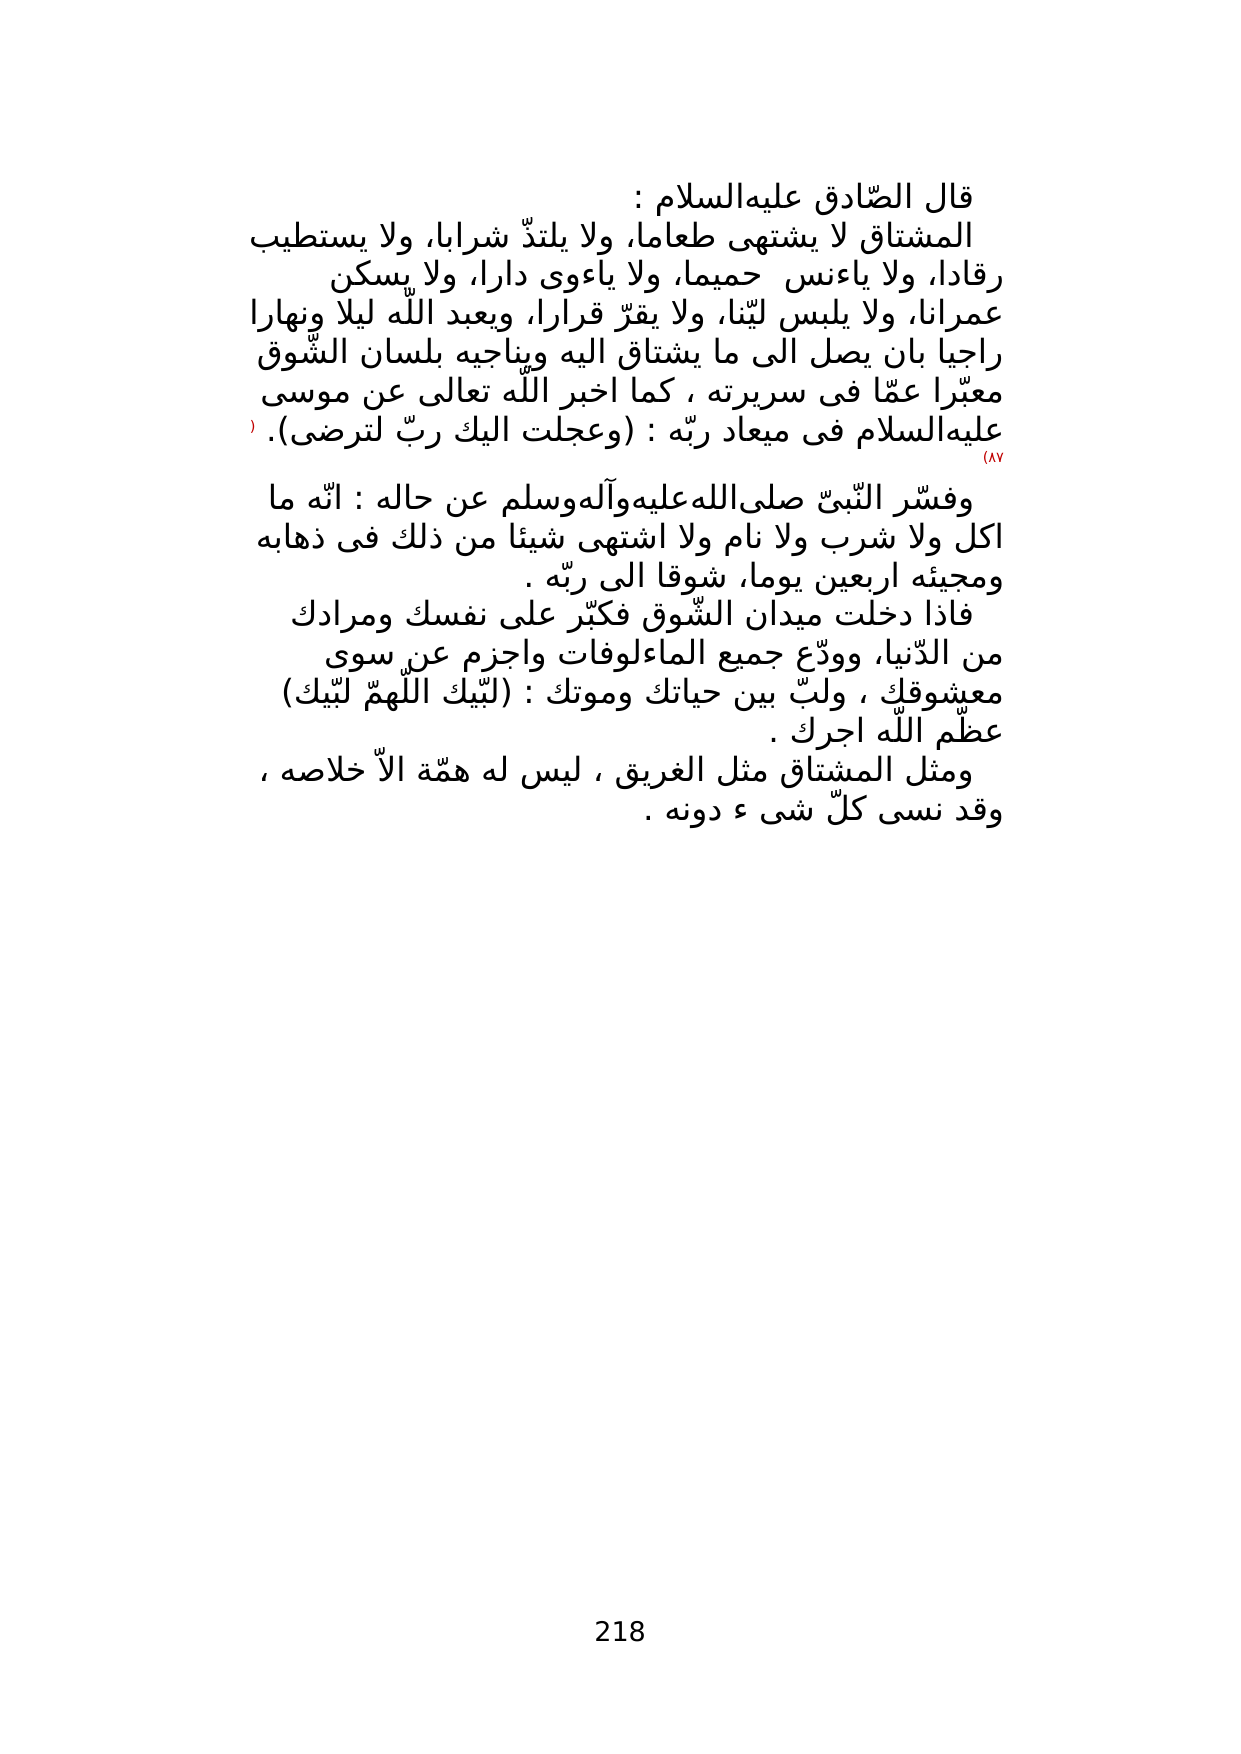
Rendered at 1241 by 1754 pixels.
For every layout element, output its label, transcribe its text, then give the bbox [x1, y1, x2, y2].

text وفسّر النّبىّ صلى‌الله‌عليه‌وآله‌وسلم عن حاله : انّه ما اكل ولا شرب ولا نام ولا اشتهى شيئا من ذلك فى ذهابه ومجيئه اربعين يوما، شوقا الى ربّه . [236, 478, 1004, 595]
text المشتاق لا يشتهى طعاما، ولا يلتذّ شرابا، ولا يستطيب رقادا، ولا ياءنس ‍ حميما، ولا ياءوى دارا، ولا يسكن عمرانا، ولا يلبس ليّنا، ولا يقرّ قرارا، ويعبد اللّه ليلا ونهارا راجيا بان يصل الى ما يشتاق اليه ويناجيه بلسان الشّوق معبّرا عمّا فى سريرته ، كما اخبر اللّه تعالى عن موسى عليه‌السلام فى ميعاد ربّه : (وعجلت اليك ربّ لترضى). (٨٧) [236, 216, 1004, 478]
text فاذا دخلت ميدان الشّوق فكبّر على نفسك ومرادك من الدّنيا، وودّع جميع الماءلوفات واجزم عن سوى معشوقك ، ولبّ بين حياتك وموتك : (لبّيك اللّهمّ لبّيك) عظّم اللّه اجرك . [236, 595, 1004, 750]
text قال الصّادق عليه‌السلام : [236, 177, 1004, 216]
text ومثل المشتاق مثل الغريق ، ليس له همّة الاّ خلاصه ، وقد نسى كلّ شى ء دونه . [236, 750, 1004, 828]
